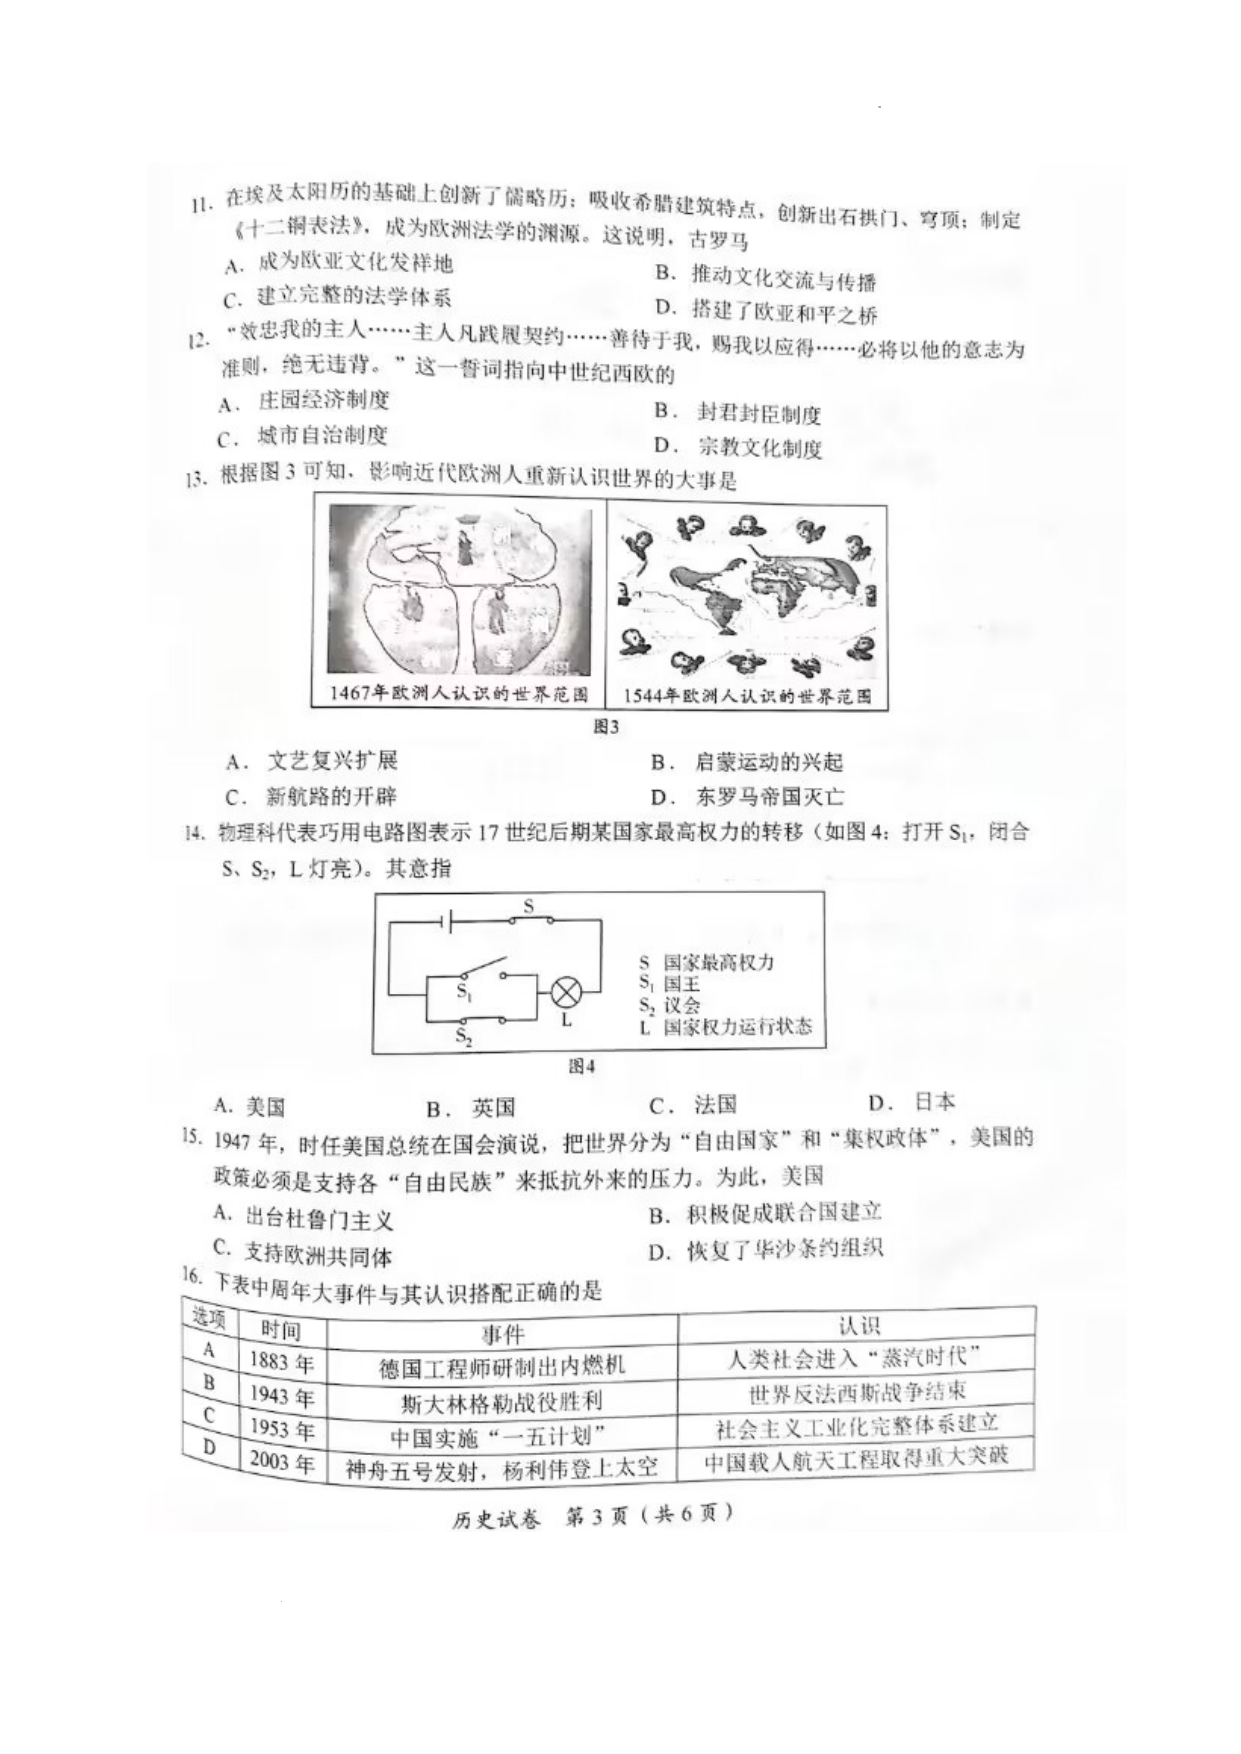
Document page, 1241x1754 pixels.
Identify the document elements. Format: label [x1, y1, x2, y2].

picture [147, 162, 1127, 1532]
